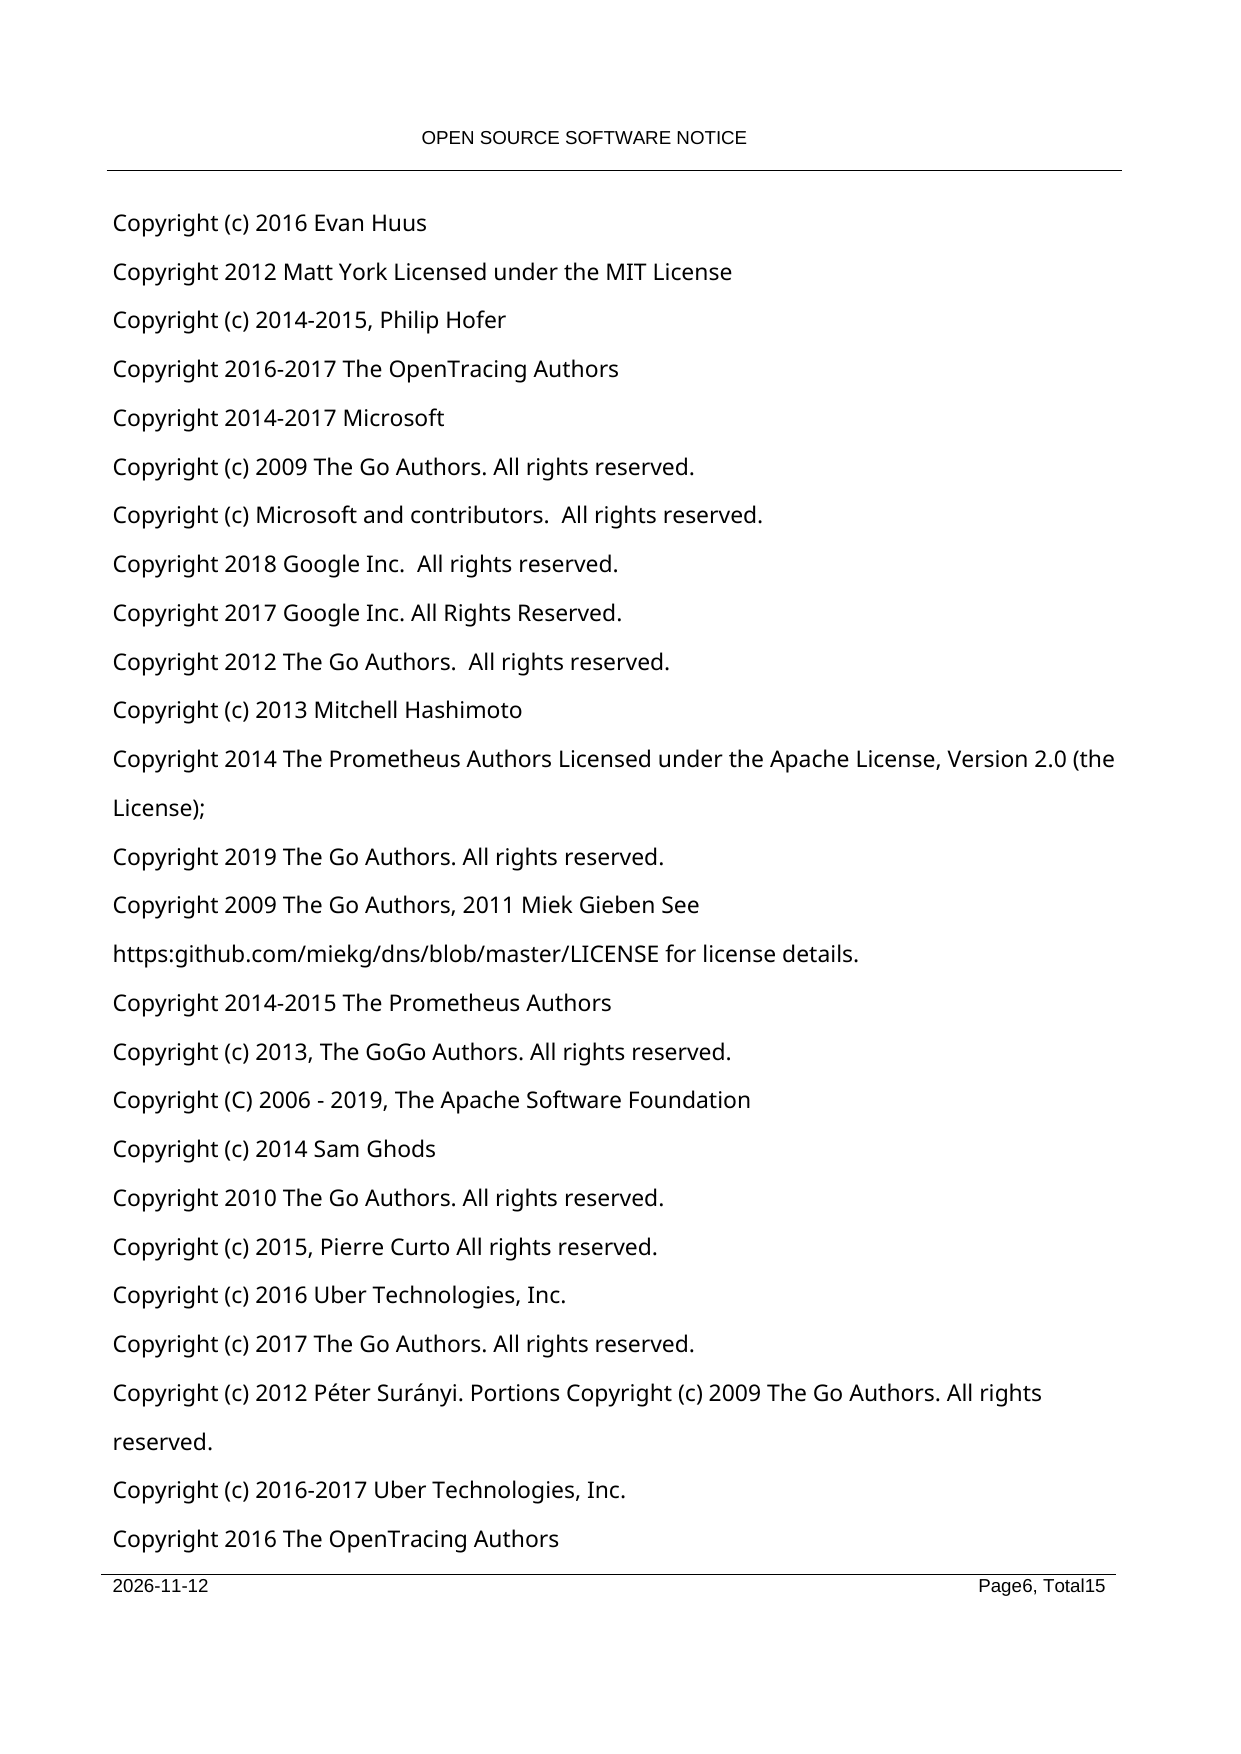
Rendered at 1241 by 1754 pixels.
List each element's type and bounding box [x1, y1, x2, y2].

text [112, 206, 1128, 1555]
